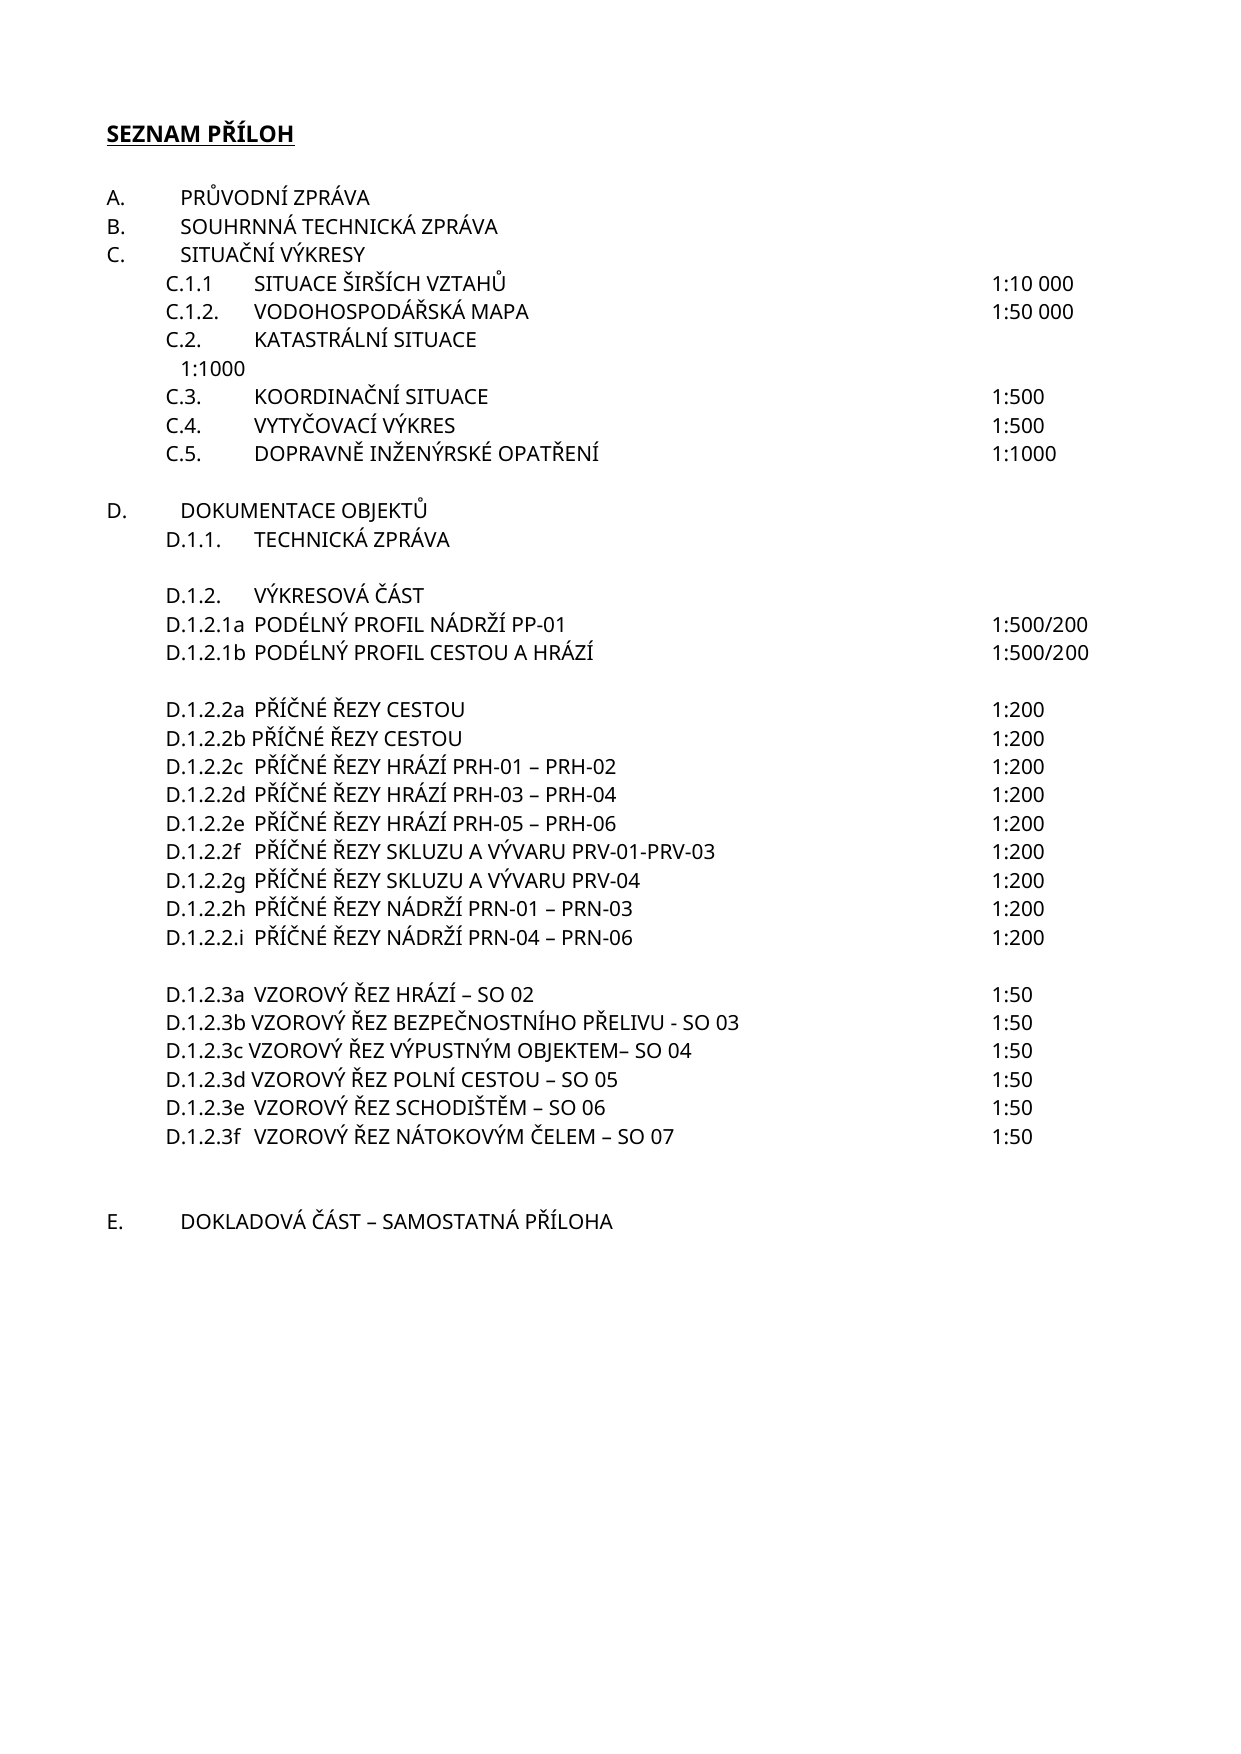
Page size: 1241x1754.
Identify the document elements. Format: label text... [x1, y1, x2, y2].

text D.1.2.2h PŘÍČNÉ ŘEZY NÁDRŽÍ PRN-01 – PRN-03 1:200 [106, 894, 1092, 923]
text D.1.2.2f PŘÍČNÉ ŘEZY SKLUZU A VÝVARU PRV-01-PRV-03 1:200 [106, 837, 1092, 866]
text D.1.2.3a VZOROVÝ ŘEZ HRÁZÍ – SO 02 1:50 [106, 980, 1092, 1008]
text C.2. KATASTRÁLNÍ SITUACE 1:1000 [165, 326, 1092, 382]
text D.1.2.2c PŘÍČNÉ ŘEZY HRÁZÍ PRH-01 – PRH-02 1:200 [106, 752, 1092, 781]
text D.1.2.3c VZOROVÝ ŘEZ VÝPUSTNÝM OBJEKTEM– SO 04 1:50 [106, 1037, 1092, 1065]
text D.1.2.2.i PŘÍČNÉ ŘEZY NÁDRŽÍ PRN-04 – PRN-06 1:200 [106, 923, 1092, 951]
text A. PRŮVODNÍ ZPRÁVA [106, 183, 1092, 212]
text D.1.2.3d VZOROVÝ ŘEZ POLNÍ CESTOU – SO 05 1:50 [106, 1065, 1092, 1093]
text D.1.2. VÝKRESOVÁ ČÁST [165, 582, 1092, 610]
text C.3. KOORDINAČNÍ SITUACE 1:500 [165, 382, 1092, 411]
text D.1.2.2e PŘÍČNÉ ŘEZY HRÁZÍ PRH-05 – PRH-06 1:200 [106, 809, 1092, 837]
text E. DOKLADOVÁ ČÁST – SAMOSTATNÁ PŘÍLOHA [106, 1207, 1092, 1236]
text D.1.2.2g PŘÍČNÉ ŘEZY SKLUZU A VÝVARU PRV-04 1:200 [106, 866, 1092, 894]
text D. DOKUMENTACE OBJEKTŮ [106, 496, 1092, 525]
text C.1.1 SITUACE ŠIRŠÍCH VZTAHŮ 1:10 000 [165, 269, 1092, 297]
text C.5. DOPRAVNĚ INŽENÝRSKÉ OPATŘENÍ 1:1000 [165, 439, 1092, 468]
text C. SITUAČNÍ VÝKRESY [106, 240, 1092, 269]
text SEZNAM PŘÍLOH [106, 118, 1092, 149]
text D.1.2.2b PŘÍČNÉ ŘEZY CESTOU 1:200 [106, 724, 1092, 752]
text D.1.2.2a PŘÍČNÉ ŘEZY CESTOU 1:200 [106, 695, 1092, 724]
text D.1.2.3f VZOROVÝ ŘEZ NÁTOKOVÝM ČELEM – SO 07 1:50 [106, 1122, 1092, 1150]
text C.1.2. VODOHOSPODÁŘSKÁ MAPA 1:50 000 [165, 297, 1092, 326]
text D.1.2.1b PODÉLNÝ PROFIL CESTOU A HRÁZÍ 1:500/2 00 [106, 638, 1092, 695]
text D.1.2.3b VZOROVÝ ŘEZ BEZPEČNOSTNÍHO PŘELIVU - SO 03 1:50 [106, 1008, 1092, 1037]
text C.4. VYTYČOVACÍ VÝKRES 1:500 [165, 411, 1092, 439]
text D.1.2.3e VZOROVÝ ŘEZ SCHODIŠTĚM – SO 06 1:50 [106, 1093, 1092, 1122]
text D.1.2.1a PODÉLNÝ PROFIL NÁDRŽÍ PP-01 1:500/200 [106, 610, 1092, 638]
text D.1.1. TECHNICKÁ ZPRÁVA [165, 525, 1092, 553]
text D.1.2.2d PŘÍČNÉ ŘEZY HRÁZÍ PRH-03 – PRH-04 1:200 [106, 781, 1092, 809]
text B. SOUHRNNÁ TECHNICKÁ ZPRÁVA [106, 212, 1092, 240]
